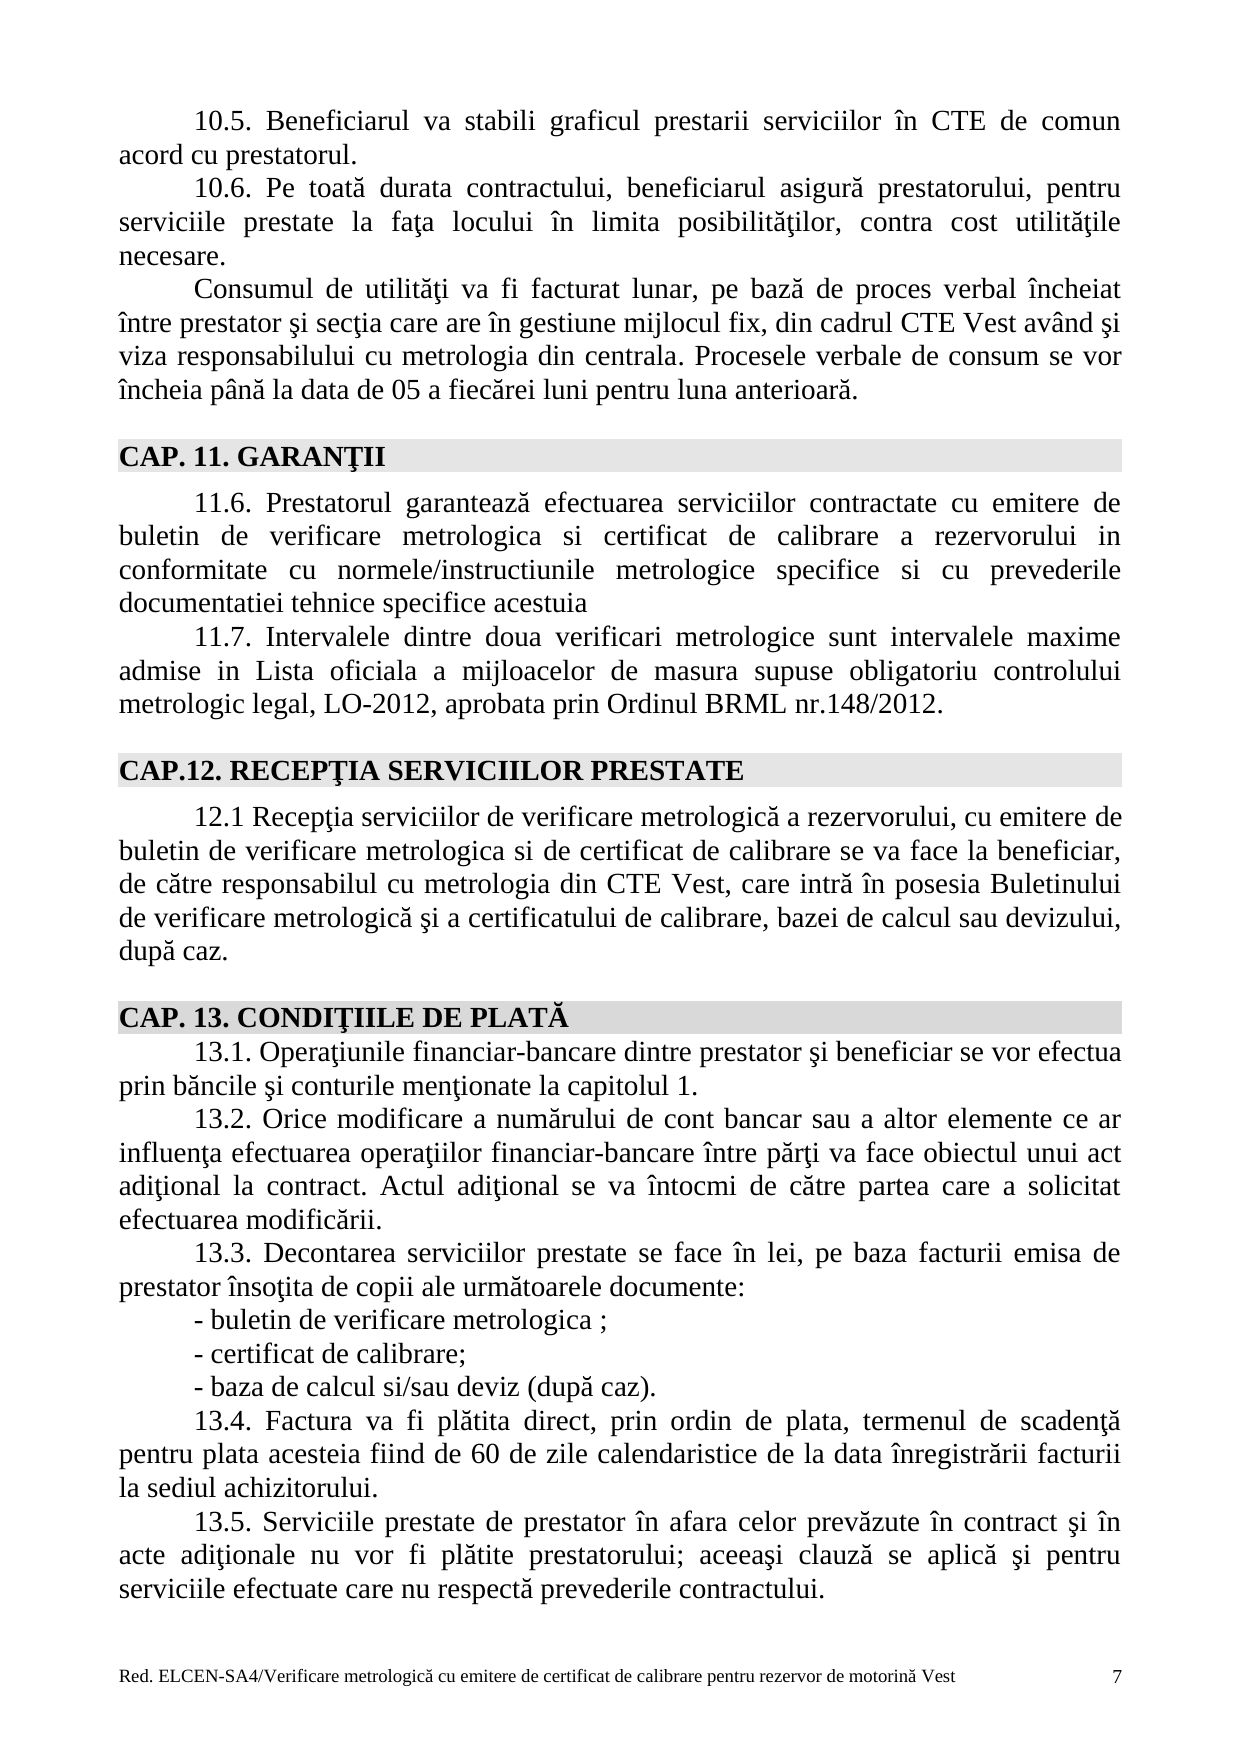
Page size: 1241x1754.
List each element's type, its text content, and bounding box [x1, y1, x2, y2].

text 10.6. Pe toată durata contractului, beneficiarul asigură prestatorului, pentru serviciile prestate la faţa locului în limita posibilităţilor, contra cost utilităţile necesare. [118, 171, 1122, 271]
text - baza de calcul si/sau deviz (după caz). [118, 1369, 1122, 1403]
subtitle CAP. 11. GARANŢII [118, 439, 1122, 472]
text 13.1. Operaţiunile financiar-bancare dintre prestator şi beneficiar se vor efectua prin băncile şi conturile menţionate la capitolul 1. [118, 1034, 1122, 1101]
text 13.5. Serviciile prestate de prestator în afara celor prevăzute în contract şi în acte adiţionale nu vor fi plătite prestatorului; aceeaşi clauză se aplică şi pentru serviciile efectuate care nu respectă prevederile contractului. [118, 1504, 1122, 1604]
text 13.3. Decontarea serviciilor prestate se face în lei, pe baza facturii emisa de prestator însoţita de copii ale următoarele documente: [118, 1235, 1122, 1302]
text - buletin de verificare metrologica ; [118, 1302, 1122, 1336]
text Consumul de utilităţi va fi facturat lunar, pe bază de proces verbal încheiat între prestator şi secţia care are în gestiune mijlocul fix, din cadrul CTE Vest având şi viza responsabilului cu metrologia din centrala. Procesele verbale de consum se vor încheia până la data de 05 a fiecărei luni pentru luna anterioară. [118, 271, 1122, 405]
text 10.5. Beneficiarul va stabili graficul prestarii serviciilor în CTE de comun acord cu prestatorul. [118, 103, 1122, 171]
text CAP. 13. CONDIŢIILE DE PLATĂ [118, 1001, 1122, 1034]
subtitle CAP.12. RECEPŢIA SERVICIILOR PRESTATE [118, 753, 1122, 787]
text 13.4. Factura va fi plătita direct, prin ordin de plata, termenul de scadenţă pentru plata acesteia fiind de 60 de zile calendaristice de la data înregistrării facturii la sediul achizitorului. [118, 1403, 1122, 1504]
text 13.2. Orice modificare a numărului de cont bancar sau a altor elemente ce ar influenţa efectuarea operaţiilor financiar-bancare între părţi va face obiectul unui act adiţional la contract. Actul adiţional se va întocmi de către partea care a solicitat efectuarea modificării. [118, 1101, 1122, 1235]
text 12.1 Recepţia serviciilor de verificare metrologică a rezervorului, cu emitere de buletin de verificare metrologica si de certificat de calibrare se va face la beneficiar, de către responsabilul cu metrologia din CTE Vest, care intră în posesia Buletinului de verificare metrologică şi a certificatului de calibrare, bazei de calcul sau devizului, după caz. [118, 799, 1122, 967]
text 11.7. Intervalele dintre doua verificari metrologice sunt intervalele maxime admise in Lista oficiala a mijloacelor de masura supuse obligatoriu controlului metrologic legal, LO-2012, aprobata prin Ordinul BRML nr.148/2012. [118, 619, 1122, 720]
text - certificat de calibrare; [118, 1336, 1122, 1369]
text 11.6. Prestatorul garantează efectuarea serviciilor contractate cu emitere de buletin de verificare metrologica si certificat de calibrare a rezervorului in conformitate cu normele/instructiunile metrologice specifice si cu prevederile documentatiei tehnice specifice acestuia [118, 485, 1122, 619]
